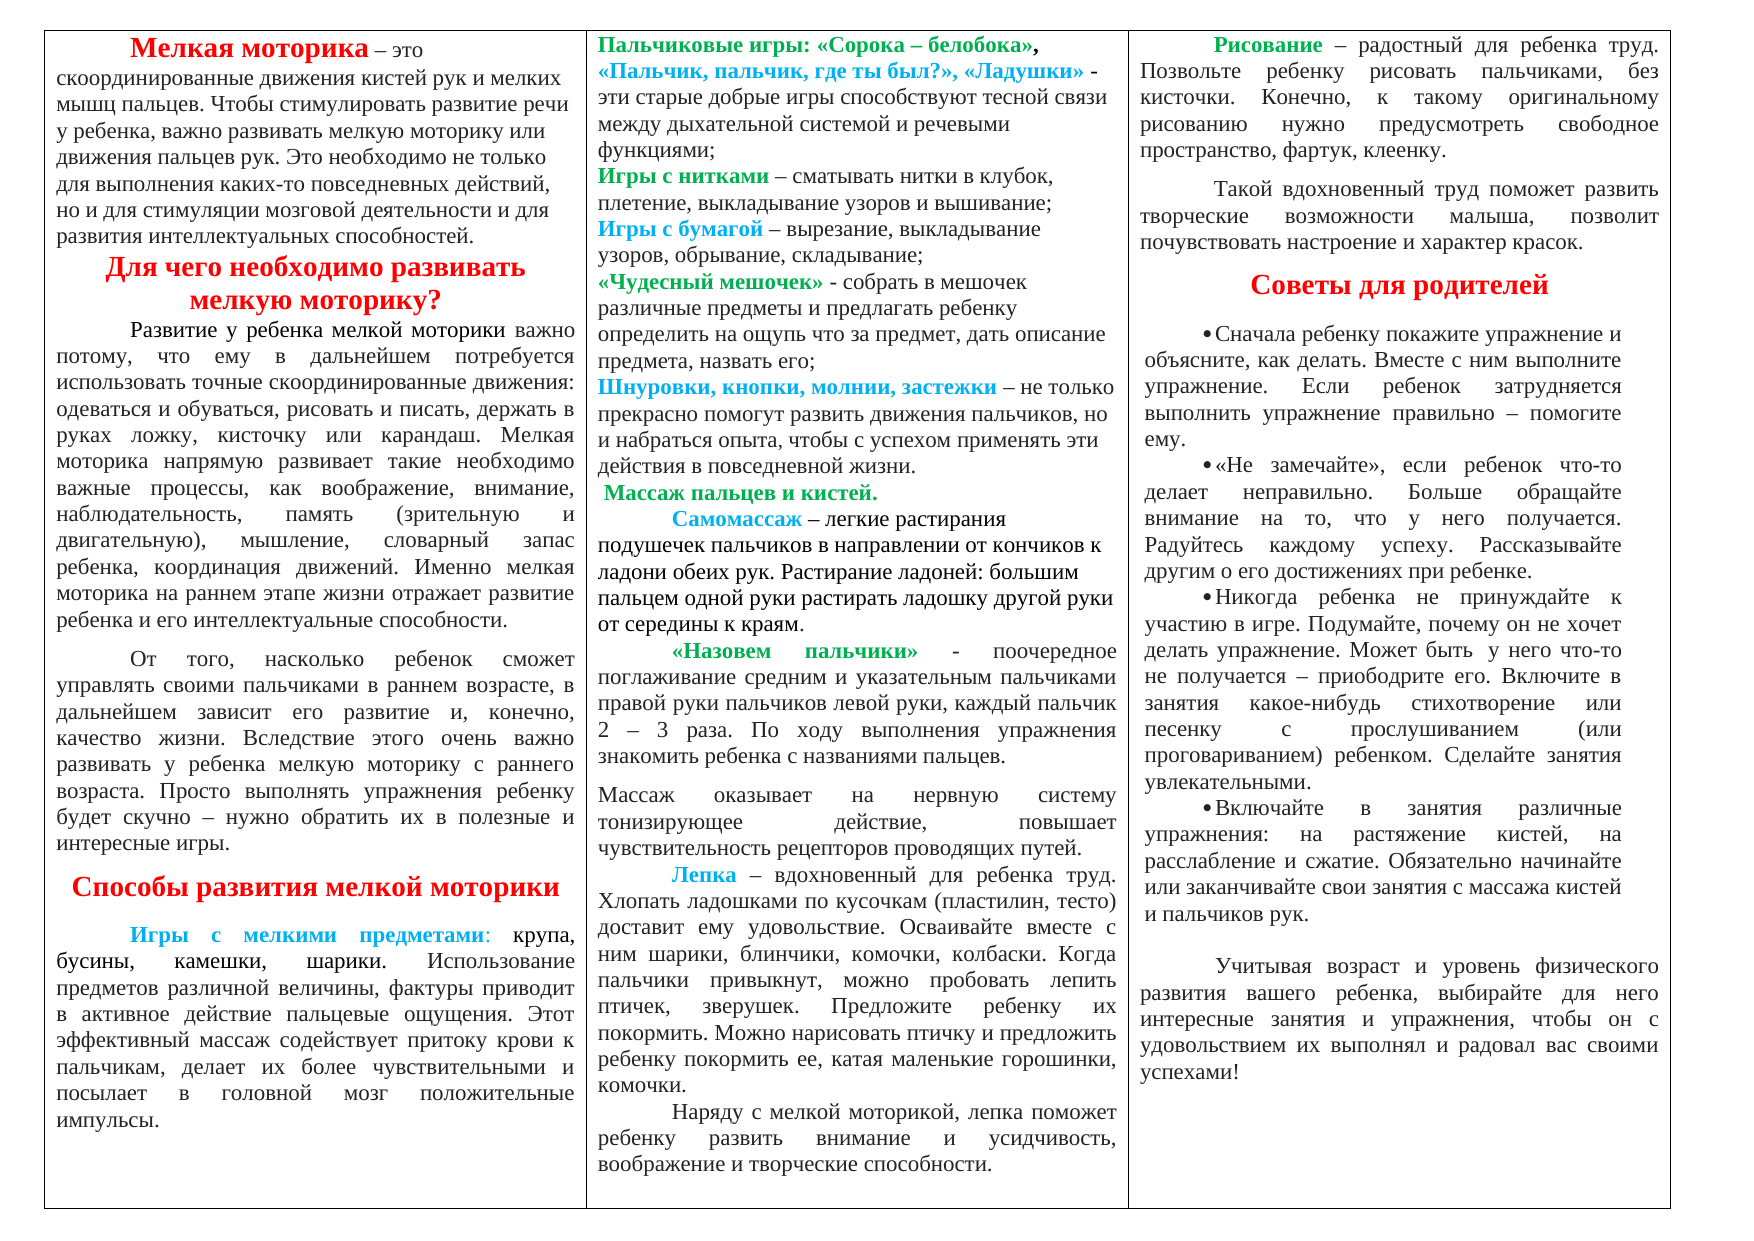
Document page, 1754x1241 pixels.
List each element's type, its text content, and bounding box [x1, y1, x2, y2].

table_header Пальчиковые игры: «Сорока – белобока», «Пальчик, пальчик, где ты был?», «Ладушки» - эти старые добрые игры способствуют тесной связи между дыхательной системой и речевыми функциями; Игры с нитками – сматывать нитки в клубок, плетение, выкладывание узоров и вышивание; Игры с бумагой – вырезание, выкладывание узоров, обрывание, складывание; «Чудесный мешочек» - собрать в мешочек различные предметы и предлагать ребенку определить на ощупь что за предмет, дать описание предмета, назвать его; Шнуровки, кнопки, молнии, застежки – не только прекрасно помогут развить движения пальчиков, но и набраться опыта, чтобы с успехом применять эти действия в повседневной жизни. Массаж пальцев и кистей. Самомассаж – легкие растирания подушечек пальчиков в направлении от кончиков к ладони обеих рук. Растирание ладоней: большим пальцем одной руки растирать ладошку другой руки от середины к краям. «Назовем пальчики» - поочередное поглаживание средним и указательным пальчиками правой руки пальчиков левой руки, каждый пальчик 2 – 3 раза. По ходу выполнения упражнения знакомить ребенка с названиями пальцев. Массаж оказывает на нервную систему тонизирующее действие, повышает чувствительность рецепторов проводящих путей. Лепка – вдохновенный для ребенка труд. Хлопать ладошками по кусочкам (пластилин, тесто) доставит ему удовольствие. Осваивайте вместе с ним шарики, блинчики, комочки, колбаски. Когда пальчики привыкнут, можно пробовать лепить птичек, зверушек. Предложите ребенку их покормить. Можно нарисовать птичку и предложить ребенку покормить ее, катая маленькие горошинки, комочки. Наряду с мелкой моторикой, лепка поможет ребенку развить внимание и усидчивость, воображение и творческие способности. [587, 31, 1128, 1208]
table_header Мелкая моторика – это скоординированные движения кистей рук и мелких мышц пальцев. Чтобы стимулировать развитие речи у ребенка, важно развивать мелкую моторику или движения пальцев рук. Это необходимо не только для выполнения каких-то повседневных действий, но и для стимуляции мозговой деятельности и для развития интеллектуальных способностей. Для чего необходимо развивать мелкую моторику? Развитие у ребенка мелкой моторики важно потому, что ему в дальнейшем потребуется использовать точные скоординированные движения: одеваться и обуваться, рисовать и писать, держать в руках ложку, кисточку или карандаш. Мелкая моторика напрямую развивает такие необходимо важные процессы, как воображение, внимание, наблюдательность, память (зрительную и двигательную), мышление, словарный запас ребенка, координация движений. Именно мелкая моторика на раннем этапе жизни отражает развитие ребенка и его интеллектуальные способности. От того, насколько ребенок сможет управлять своими пальчиками в раннем возрасте, в дальнейшем зависит его развитие и, конечно, качество жизни. Вследствие этого очень важно развивать у ребенка мелкую моторику с раннего возраста. Просто выполнять упражнения ребенку будет скучно – нужно обратить их в полезные и интересные игры. Способы развития мелкой моторики Игры с мелкими предметами: крупа, бусины, камешки, шарики. Использование предметов различной величины, фактуры приводит в активное действие пальцевые ощущения. Этот эффективный массаж содействует притоку крови к пальчикам, делает их более чувствительными и посылает в головной мозг положительные импульсы. [45, 31, 586, 1208]
table_header Рисование – радостный для ребенка труд. Позвольте ребенку рисовать пальчиками, без кисточки. Конечно, к такому оригинальному рисованию нужно предусмотреть свободное пространство, фартук, клеенку. Такой вдохновенный труд поможет развить творческие возможности малыша, позволит почувствовать настроение и характер красок. Советы для родителей Сначала ребенку покажите упражнение и объясните, как делать. Вместе с ним выполните упражнение. Если ребенок затрудняется выполнить упражнение правильно – помогите ему. «Не замечайте», если ребенок что-то делает неправильно. Больше обращайте внимание на то, что у него получается. Радуйтесь каждому успеху. Рассказывайте другим о его достижениях при ребенке. Никогда ребенка не принуждайте к участию в игре. Подумайте, почему он не хочет делать упражнение. Может быть у него что-то не получается – приободрите его. Включите в занятия какое-нибудь стихотворение или песенку с прослушиванием (или проговариванием) ребенком. Сделайте занятия увлекательными. Включайте в занятия различные упражнения: на растяжение кистей, на расслабление и сжатие. Обязательно начинайте или заканчивайте свои занятия с массажа кистей и пальчиков рук. Учитывая возраст и уровень физического развития вашего ребенка, выбирайте для него интересные занятия и упражнения, чтобы он с удовольствием их выполнял и радовал вас своими успехами! [1129, 31, 1670, 1208]
